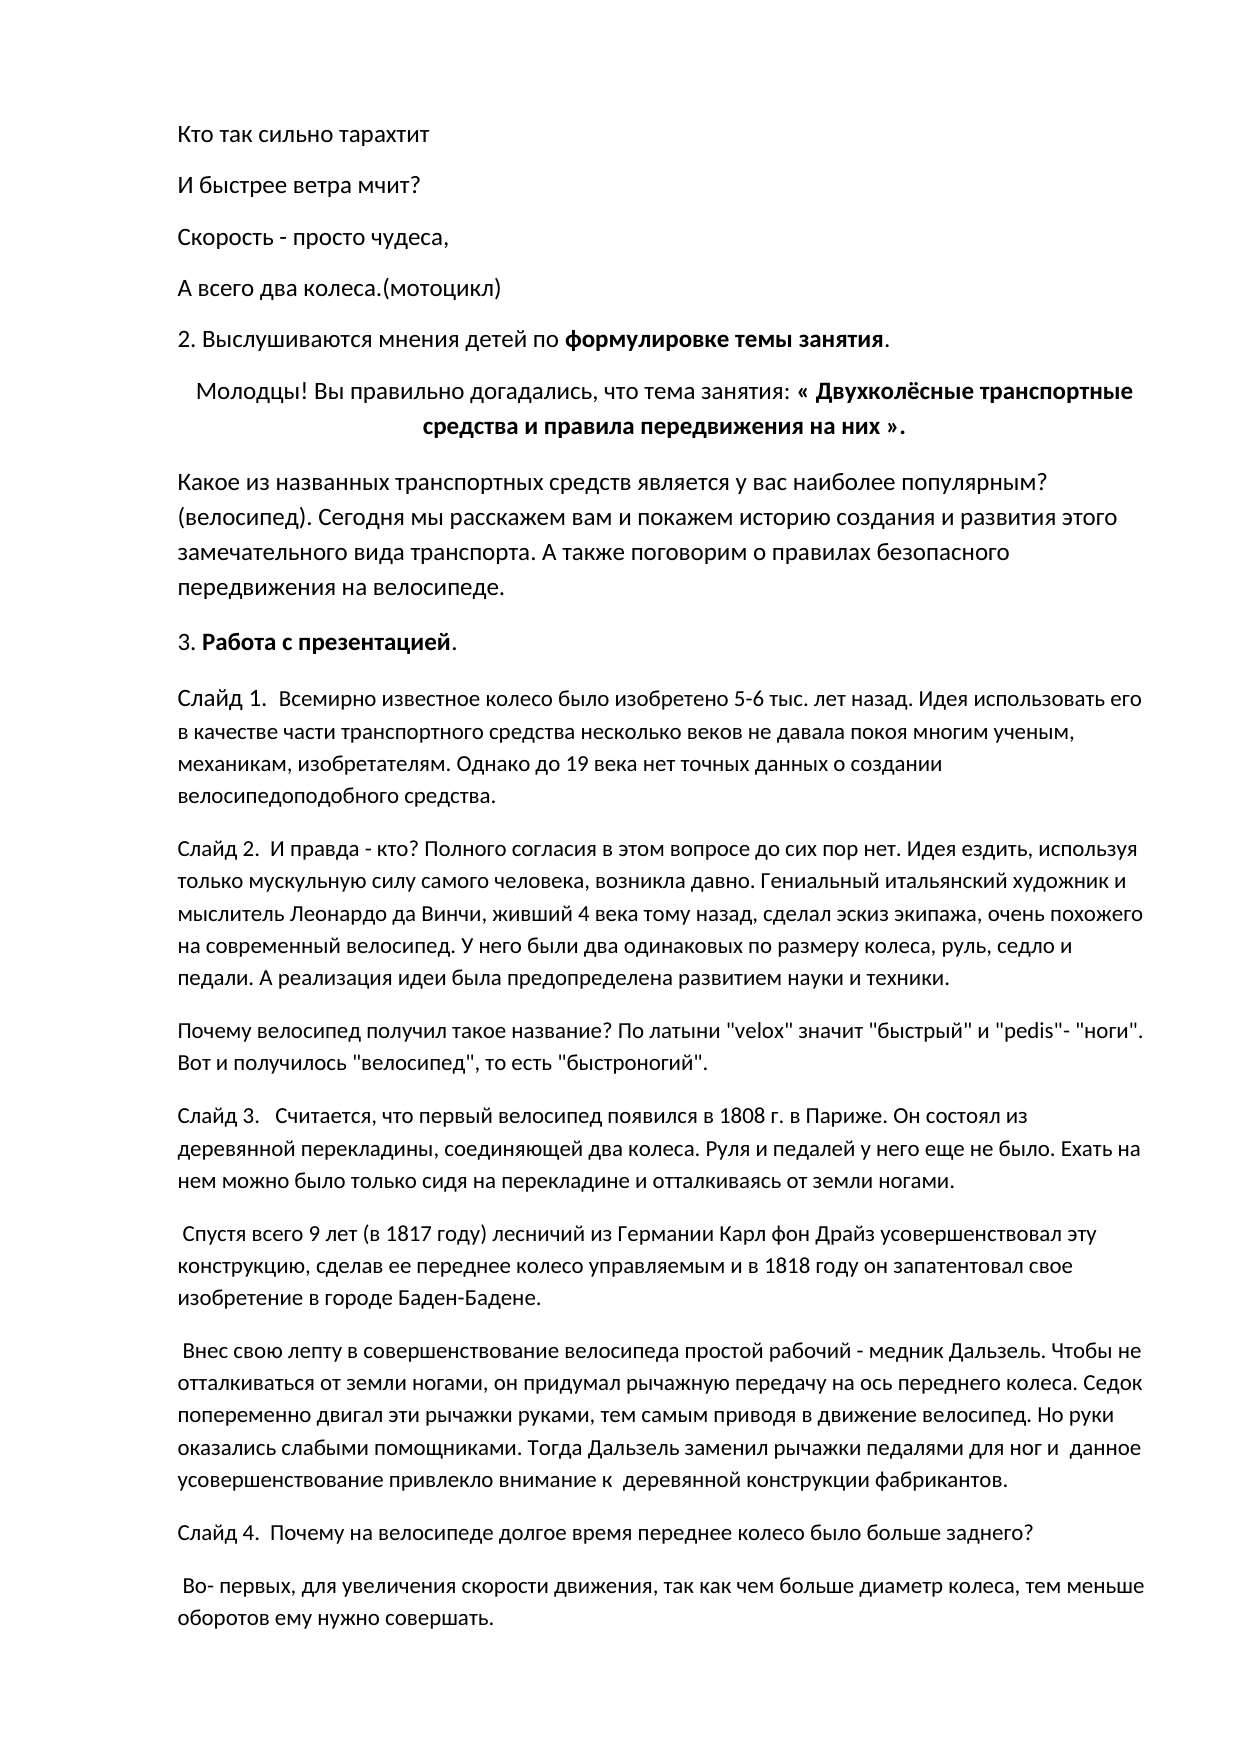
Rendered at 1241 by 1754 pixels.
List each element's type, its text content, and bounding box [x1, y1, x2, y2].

text Слайд 4. Почему на велосипеде долгое время переднее колесо было больше заднего? [177, 1518, 1152, 1546]
text И быстрее ветра мчит? [177, 169, 1152, 200]
text Молодцы! Вы правильно догадались, что тема занятия: « Двухколёсные транспортные средства и правила передвижения на них ». [177, 375, 1152, 440]
text Слайд 3. Считается, что первый велосипед появился в 1808 г. в Париже. Он состоял из деревянной перекладины, соединяющей два колеса. Руля и педалей у него еще не было. Ехать на нем можно было только сидя на перекладине и отталкиваясь от земли ногами. [177, 1101, 1152, 1194]
text Во- первых, для увеличения скорости движения, так как чем больше диаметр колеса, тем меньше оборотов ему нужно совершать. [177, 1571, 1152, 1631]
text Слайд 2. И правда - кто? Полного согласия в этом вопросе до сих пор нет. Идея ездить, используя только мускульную силу самого человека, возникла давно. Гениальный итальянский художник и мыслитель Леонардо да Винчи, живший 4 века тому назад, сделал эскиз экипажа, очень похожего на современный велосипед. У него были два одинаковых по размеру колеса, руль, седло и педали. А реализация идеи была предопределена развитием науки и техники. [177, 834, 1152, 991]
text А всего два колеса.(мотоцикл) [177, 272, 1152, 303]
text Внес свою лепту в совершенствование велосипеда простой рабочий - медник Дальзель. Чтобы не отталкиваться от земли ногами, он придумал рычажную передачу на ось переднего колеса. Седок попеременно двигал эти рычажки руками, тем самым приводя в движение велосипед. Но руки оказались слабыми помощниками. Тогда Дальзель заменил рычажки педалями для ног и данное усовершенствование привлекло внимание к деревянной конструкции фабрикантов. [177, 1336, 1152, 1493]
text Почему велосипед получил такое название? По латыни "velox" значит "быстрый" и "pedis"- "ноги". Вот и получилось "велосипед", то есть "быстроногий". [177, 1016, 1152, 1076]
text 2. Выслушиваются мнения детей по формулировке темы занятия. [177, 323, 1152, 354]
text Скорость - просто чудеса, [177, 221, 1152, 251]
text 3. Работа с презентацией. [177, 627, 1152, 657]
text Слайд 1. Всемирно известное колесо было изобретено 5-6 тыс. лет назад. Идея использовать его в качестве части транспортного средства несколько веков не давала покоя многим ученым, механикам, изобретателям. Однако до 19 века нет точных данных о создании велосипедоподобного средства. [177, 682, 1152, 809]
text Какое из названных транспортных средств является у вас наиболее популярным?(велосипед). Сегодня мы расскажем вам и покажем историю создания и развития этого замечательного вида транспорта. А также поговорим о правилах безопасного передвижения на велосипеде. [177, 466, 1152, 601]
text Кто так сильно тарахтит [177, 118, 1152, 149]
text Спустя всего 9 лет (в 1817 году) лесничий из Германии Карл фон Драйз усовершенствовал эту конструкцию, сделав ее переднее колесо управляемым и в 1818 году он запатентовал свое изобретение в городе Баден-Бадене. [177, 1219, 1152, 1311]
